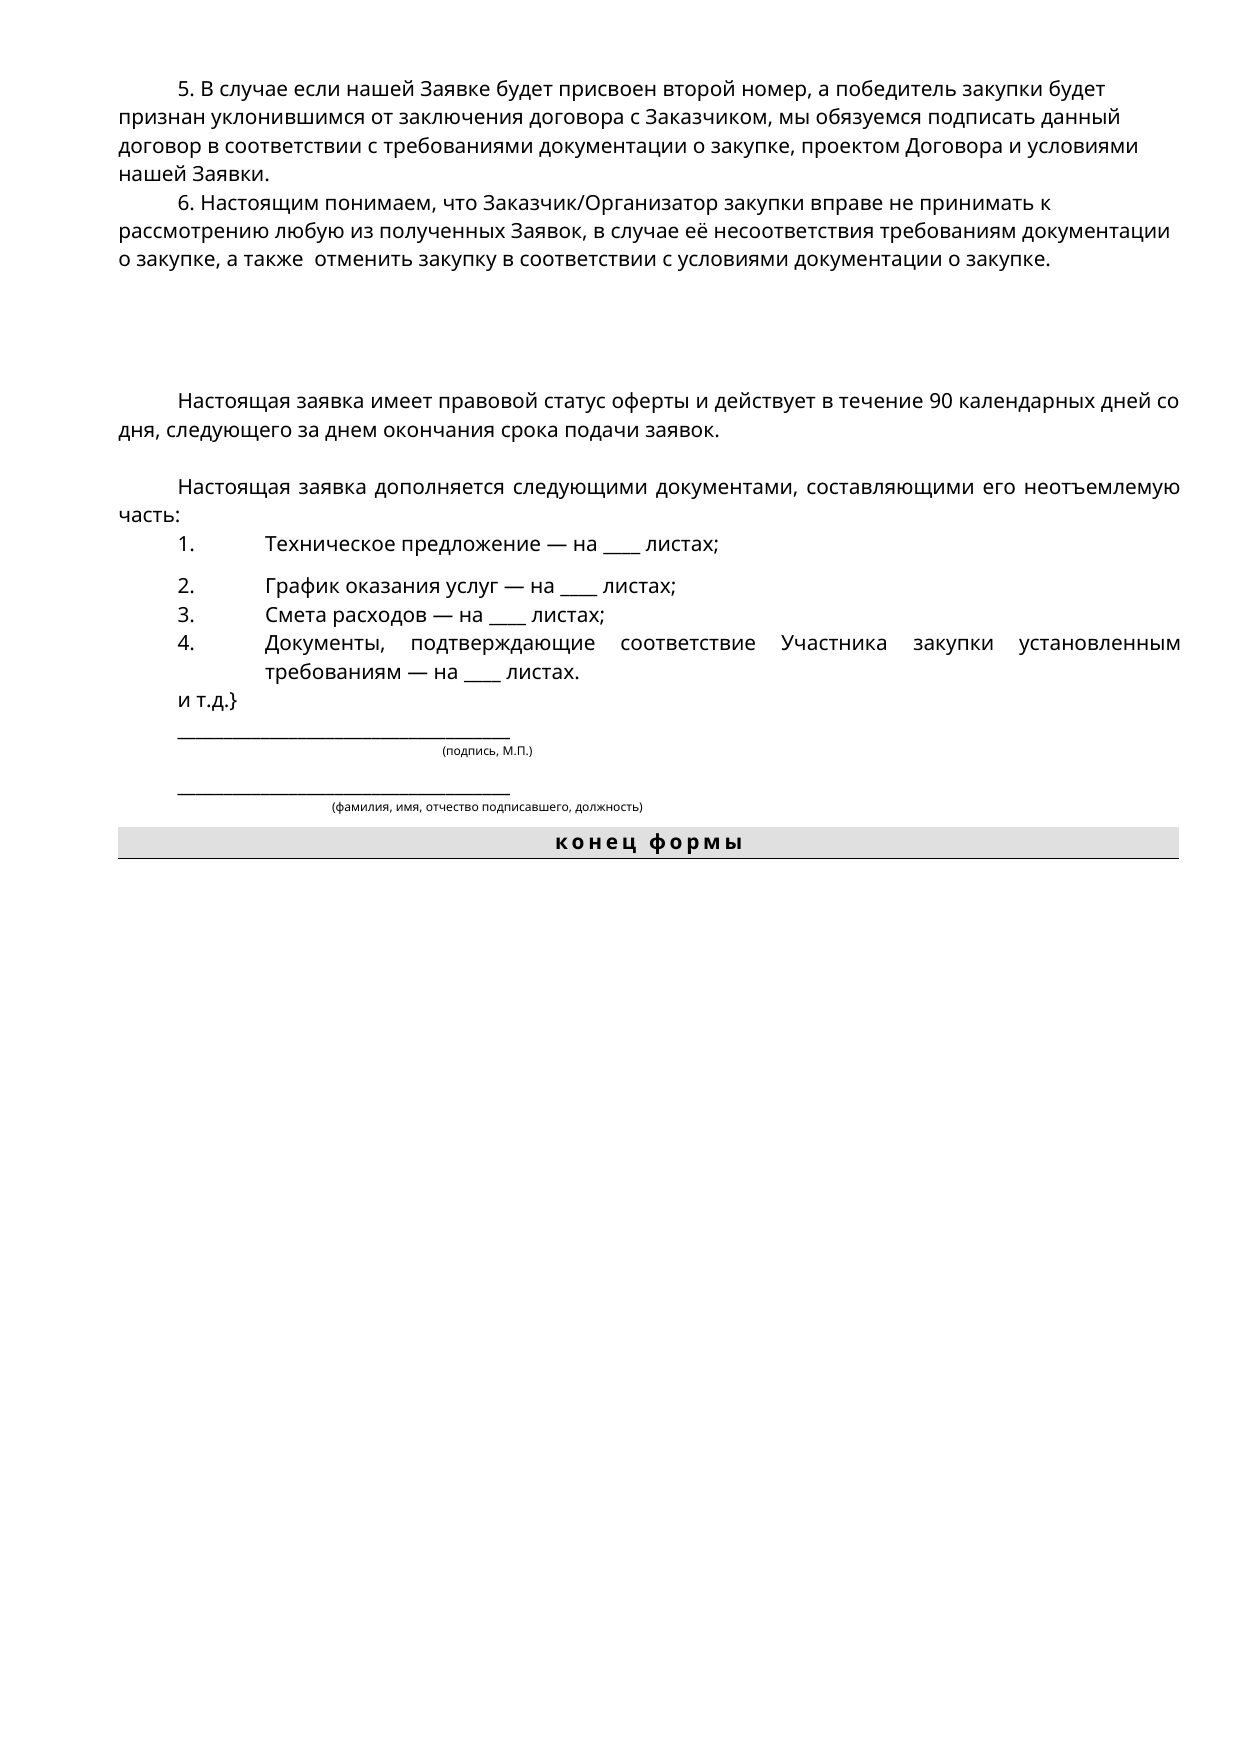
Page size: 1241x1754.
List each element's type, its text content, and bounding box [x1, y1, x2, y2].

text Настоящая заявка имеет правовой статус оферты и действует в течение 90 календарных дней со дня, следующего за днем окончания срока подачи заявок. [118, 387, 1181, 443]
text (фамилия, имя, отчество подписавшего, должность) [118, 799, 797, 827]
list График оказания услуг — на ____ листах; [177, 571, 1181, 600]
list Техническое предложение — на ____ листах; [177, 529, 1181, 557]
text и т.д.} [118, 685, 1181, 714]
list Документы, подтверждающие соответствие Участника закупки установленным требованиям — на ____ листах. [177, 628, 1181, 685]
text 6. Настоящим понимаем, что Заказчик/Организатор закупки вправе не принимать к рассмотрению любую из полученных Заявок, в случае её несоответствия требованиям документации о закупке, а также отменить закупку в соответствии с условиями документации о закупке. [118, 188, 1181, 273]
list Смета расходов — на ____ листах; [177, 600, 1181, 628]
text Настоящая заявка дополняется следующими документами, составляющими его неотъемлемую часть: [118, 472, 1181, 529]
text ____________________________________ [118, 714, 1181, 742]
text ____________________________________ [118, 771, 1181, 799]
text конец формы [118, 827, 1179, 858]
text 5. В случае если нашей Заявке будет присвоен второй номер, а победитель закупки будет признан уклонившимся от заключения договора с Заказчиком, мы обязуемся подписать данный договор в соответствии с требованиями документации о закупке, проектом Договора и условиями нашей Заявки. [118, 74, 1181, 188]
text (подпись, М.П.) [118, 742, 797, 771]
